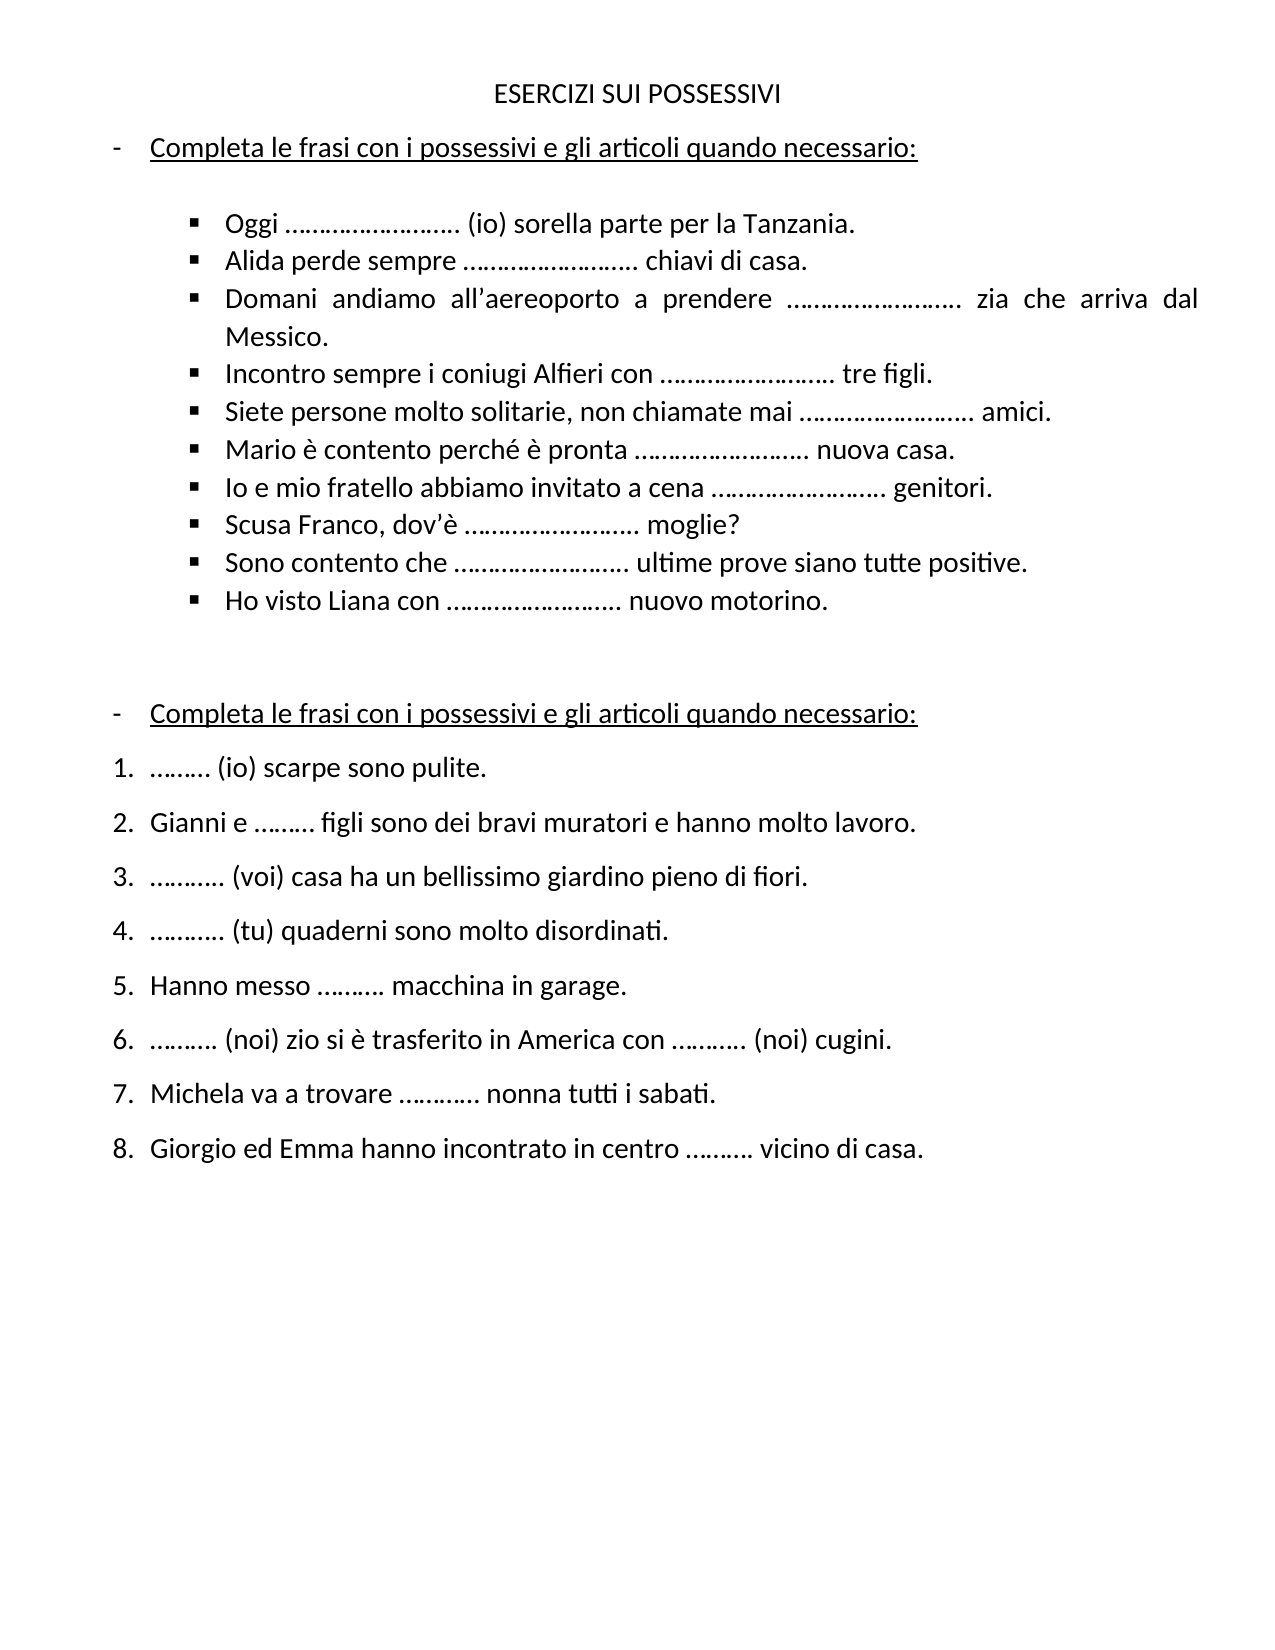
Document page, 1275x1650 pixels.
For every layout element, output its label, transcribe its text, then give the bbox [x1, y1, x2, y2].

list Mario è contento perché è pronta …………………….. nuova casa. [187, 431, 1200, 467]
list Sono contento che …………………….. ultime prove siano tutte positive. [187, 544, 1200, 580]
text 8. Giorgio ed Emma hanno incontrato in centro ………. vicino di casa. [112, 1130, 1200, 1166]
list Completa le frasi con i possessivi e gli articoli quando necessario: [112, 129, 1200, 165]
list Io e mio fratello abbiamo invitato a cena …………………….. genitori. [187, 469, 1200, 504]
text ESERCIZI SUI POSSESSIVI [75, 75, 1200, 111]
list Alida perde sempre …………………….. chiavi di casa. [187, 242, 1200, 278]
text 3. ……….. (voi) casa ha un bellissimo giardino pieno di fiori. [112, 858, 1200, 894]
list Incontro sempre i coniugi Alfieri con …………………….. tre figli. [187, 356, 1200, 391]
text 7. Michela va a trovare ………… nonna tutti i sabati. [112, 1076, 1200, 1111]
list Completa le frasi con i possessivi e gli articoli quando necessario: [112, 695, 1200, 731]
list Siete persone molto solitarie, non chiamate mai …………………….. amici. [187, 393, 1200, 429]
text 2. Gianni e ……… figli sono dei bravi muratori e hanno molto lavoro. [112, 804, 1200, 839]
list Domani andiamo all’aereoporto a prendere …………………….. zia che arriva dal Messico. [187, 280, 1200, 353]
text 1. ……… (io) scarpe sono pulite. [112, 749, 1200, 785]
list Ho visto Liana con …………………….. nuovo motorino. [187, 582, 1200, 617]
text 5. Hanno messo ………. macchina in garage. [112, 967, 1200, 1002]
list Scusa Franco, dov’è …………………….. moglie? [187, 506, 1200, 542]
text 4. ……….. (tu) quaderni sono molto disordinati. [112, 912, 1200, 948]
list Oggi …………………….. (io) sorella parte per la Tanzania. [187, 205, 1200, 240]
text 6. ………. (noi) zio si è trasferito in America con ……….. (noi) cugini. [112, 1021, 1200, 1057]
